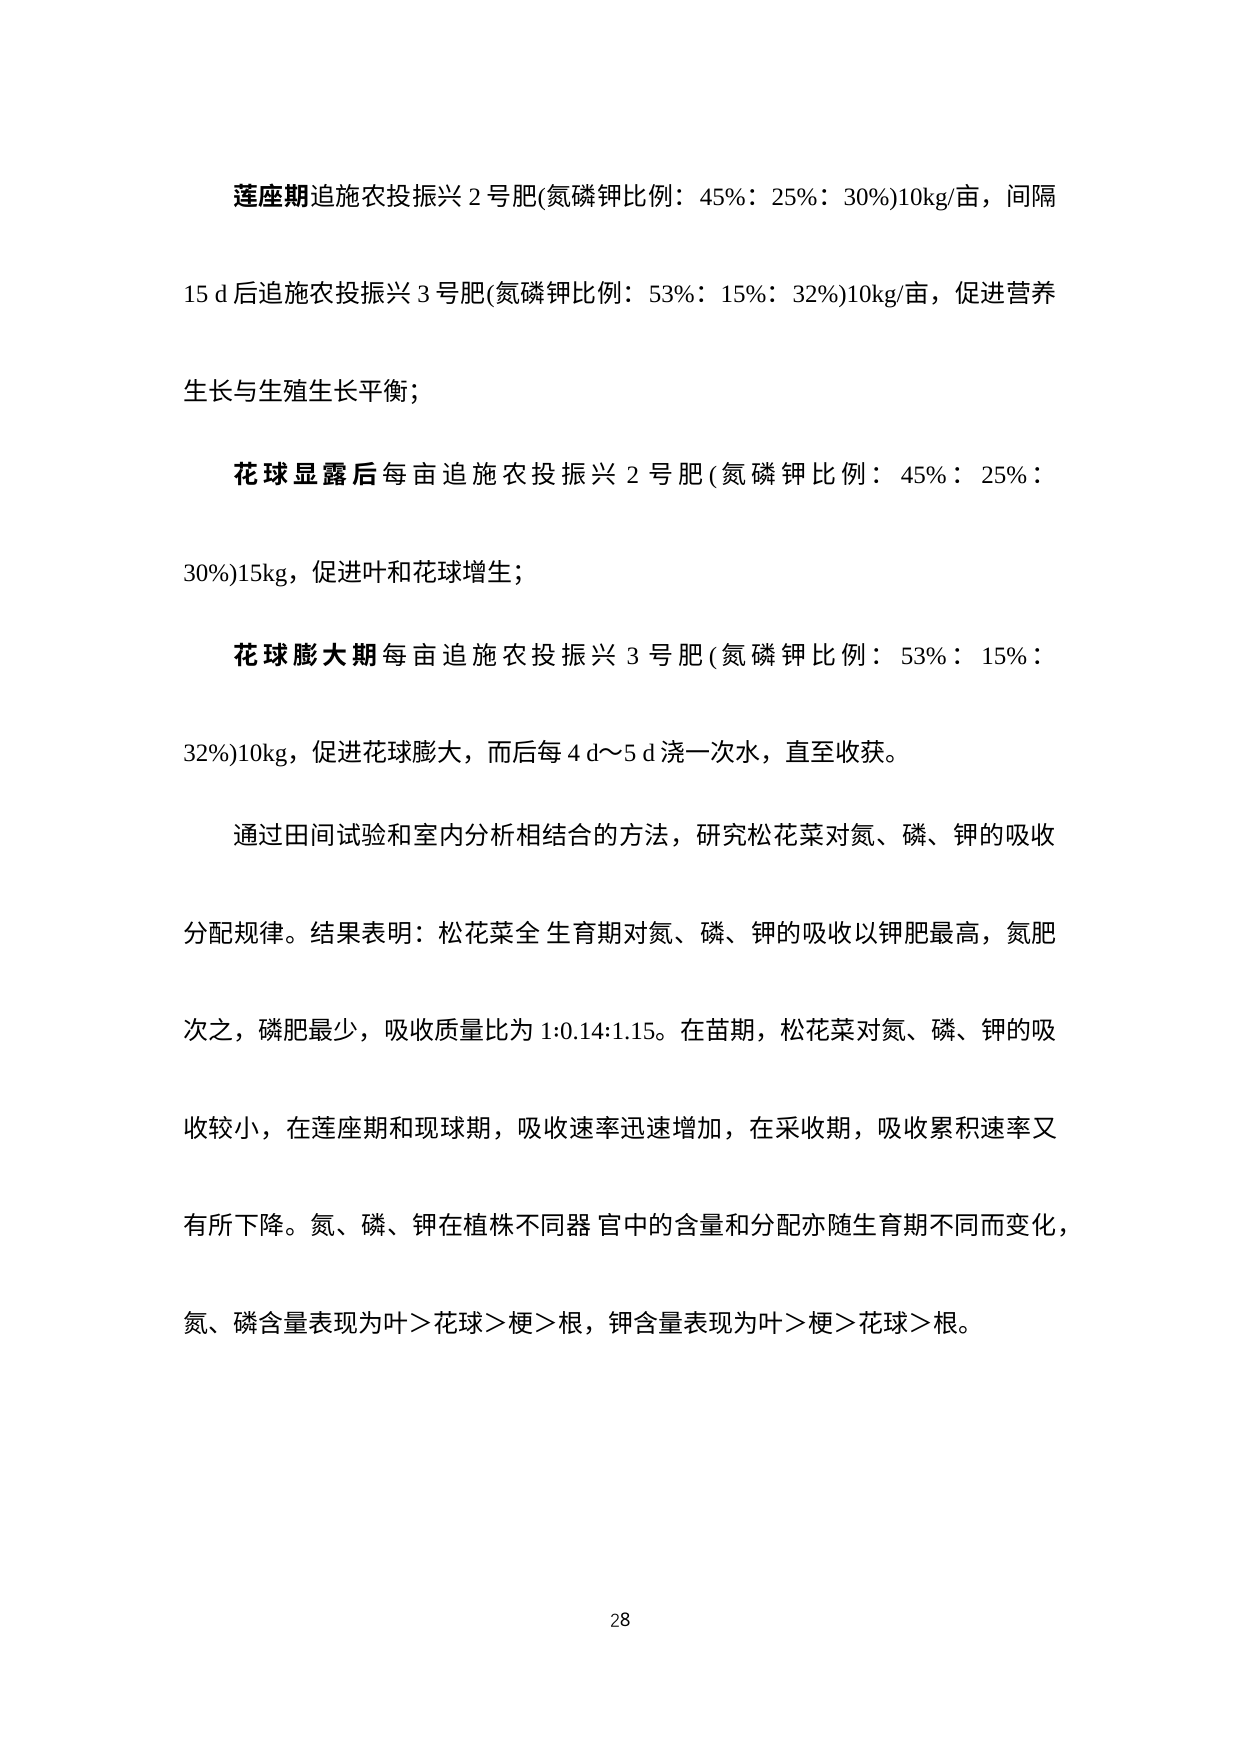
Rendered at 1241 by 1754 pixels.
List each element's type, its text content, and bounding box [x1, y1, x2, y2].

text 莲座期追施农投振兴2号肥(氮磷钾比例：45%：25%：30%)10kg/亩，间隔15 d后追施农投振兴3号肥(氮磷钾比例：53%：15%：32%)10kg/亩，促进营养生长与生殖生长平衡； [183, 162, 1057, 422]
text 花球膨大期每亩追施农投振兴3号肥(氮磷钾比例：53%：15%：32%)10kg，促进花球膨大，而后每4 d～5 d浇一次水，直至收获。 [183, 621, 1057, 783]
text 通过田间试验和室内分析相结合的方法，研究松花菜对氮、磷、钾的吸收分配规律。结果表明：松花菜全 生育期对氮、磷、钾的吸收以钾肥最高，氮肥次之，磷肥最少，吸收质量比为1∶0.14∶1.15。在苗期，松花菜对氮、磷、钾的吸收较小，在莲座期和现球期，吸收速率迅速增加，在采收期，吸收累积速率又有所下降。氮、磷、钾在植株不同器 官中的含量和分配亦随生育期不同而变化，氮、磷含量表现为叶＞花球＞梗＞根，钾含量表现为叶＞梗＞花球＞根。 [183, 801, 1057, 1354]
text 花球显露后每亩追施农投振兴2号肥(氮磷钾比例：45%：25%：30%)15kg，促进叶和花球增生； [183, 440, 1057, 603]
